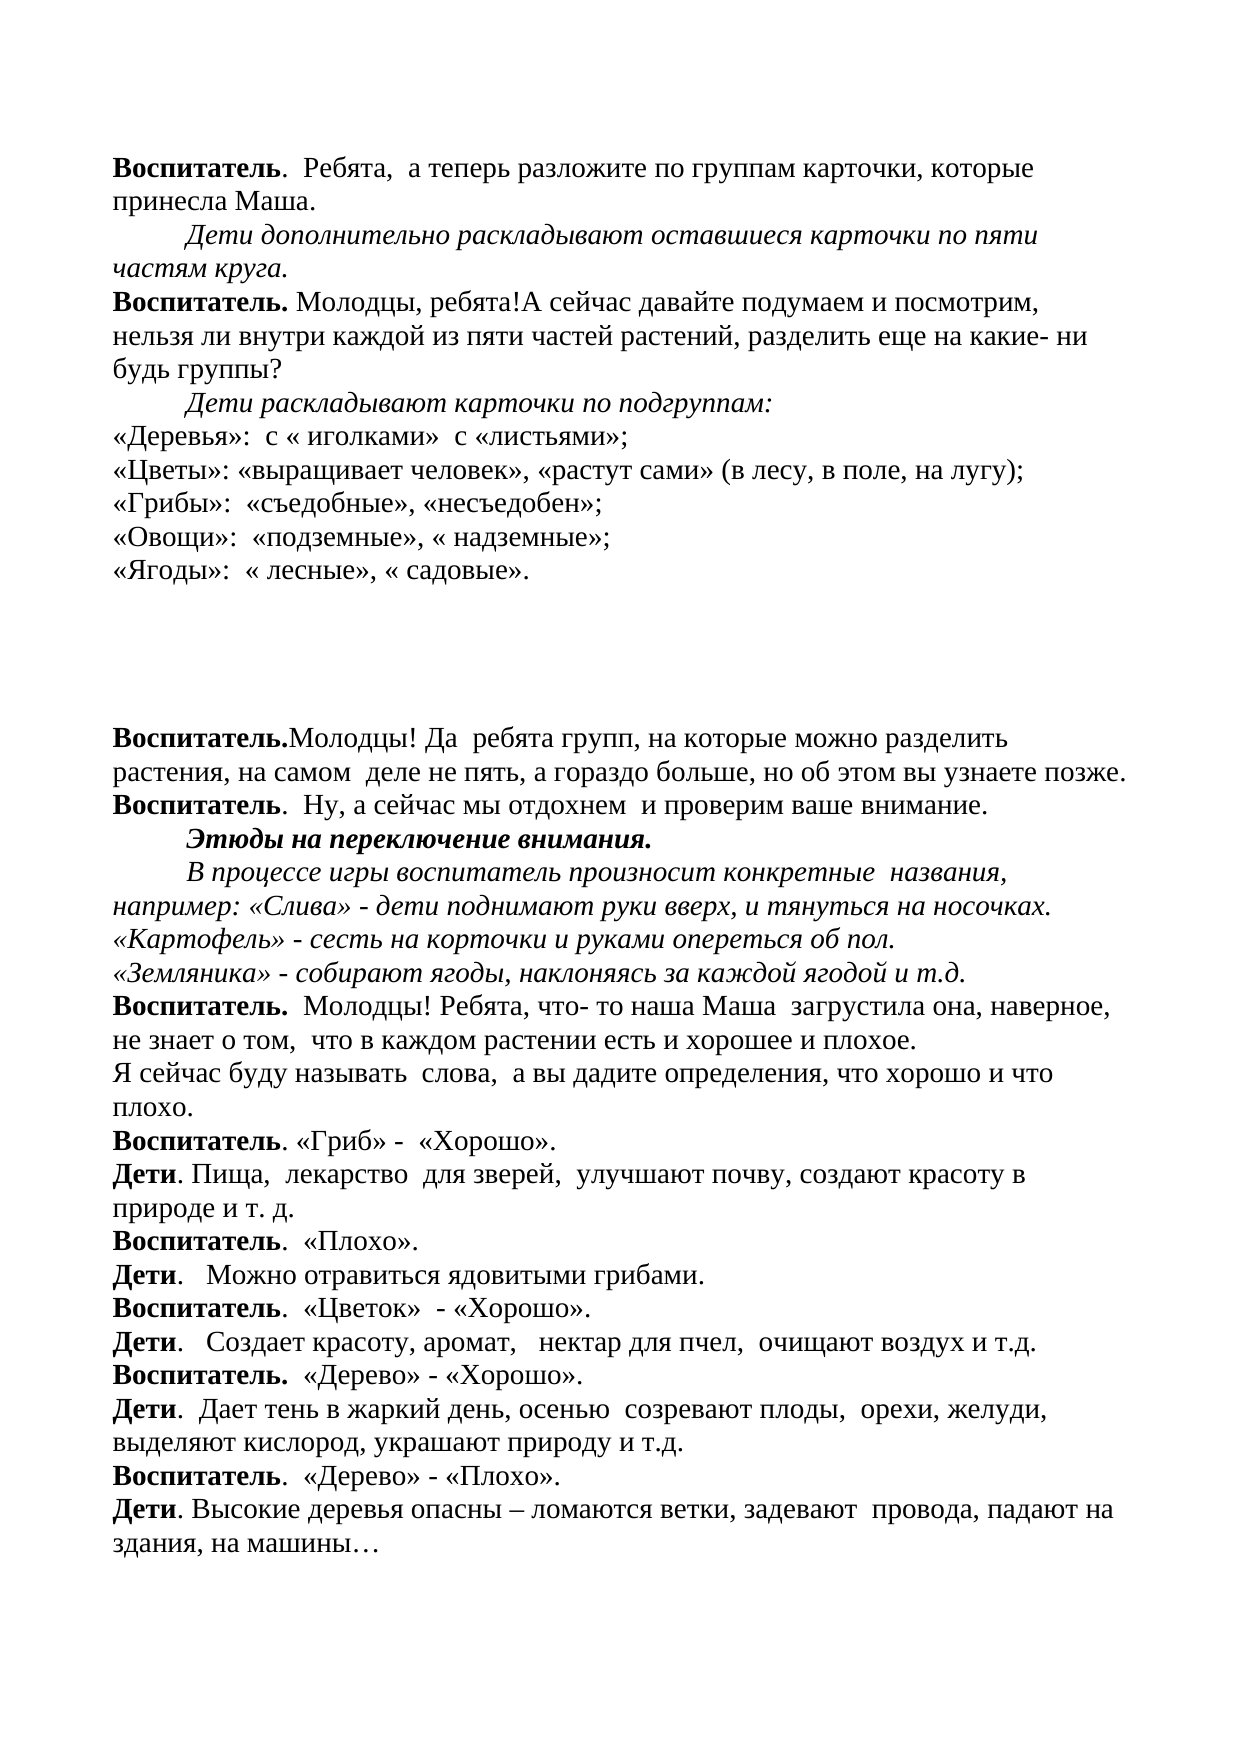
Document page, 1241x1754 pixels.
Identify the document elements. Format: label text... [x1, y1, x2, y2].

text В процессе игры воспитатель произносит конкретные названия, например: «Слива» - дети поднимают руки вверх, и тянуться на носочках. [112, 854, 1128, 921]
text Воспитатель. Молодцы, ребята!А сейчас давайте подумаем и посмотрим, нельзя ли внутри каждой из пяти частей растений, разделить еще на какие- ни будь группы? [112, 284, 1128, 385]
text Воспитатель. «Дерево» - «Хорошо». [112, 1357, 1128, 1391]
text «Цветы»: «выращивает человек», «растут сами» (в лесу, в поле, на лугу); [112, 452, 1128, 485]
text Воспитатель. «Плохо». [112, 1223, 1128, 1257]
text Воспитатель.Молодцы! Да ребята групп, на которые можно разделить растения, на самом деле не пять, а гораздо больше, но об этом вы узнаете позже. [112, 720, 1128, 787]
text Дети. Высокие деревья опасны – ломаются ветки, задевают провода, падают на здания, на машины… [112, 1492, 1128, 1559]
text «Картофель» - сесть на корточки и руками опереться об пол. [112, 921, 1128, 955]
text «Овощи»: «подземные», « надземные»; [112, 519, 1128, 552]
text Дети раскладывают карточки по подгруппам: [112, 385, 1128, 418]
text «Ягоды»: « лесные», « садовые». [112, 552, 1128, 586]
text Дети. Дает тень в жаркий день, осенью созревают плоды, орехи, желуди, выделяют кислород, украшают природу и т.д. [112, 1391, 1128, 1458]
text «Земляника» - собирают ягоды, наклоняясь за каждой ягодой и т.д. [112, 955, 1128, 988]
text Дети. Создает красоту, аромат, нектар для пчел, очищают воздух и т.д. [112, 1324, 1128, 1357]
text Дети. Можно отравиться ядовитыми грибами. [112, 1257, 1128, 1290]
text Дети. Пища, лекарство для зверей, улучшают почву, создают красоту в природе и т. д. [112, 1156, 1128, 1223]
text Воспитатель. «Дерево» - «Плохо». [112, 1458, 1128, 1492]
text Воспитатель. «Гриб» - «Хорошо». [112, 1123, 1128, 1156]
text Воспитатель. Ну, а сейчас мы отдохнем и проверим ваше внимание. [112, 787, 1128, 821]
text Я сейчас буду называть слова, а вы дадите определения, что хорошо и что плохо. [112, 1056, 1128, 1123]
text «Деревья»: с « иголками» с «листьями»; [112, 418, 1128, 452]
text Дети дополнительно раскладывают оставшиеся карточки по пяти частям круга. [112, 217, 1128, 284]
text Этюды на переключение внимания. [112, 821, 1128, 854]
text Воспитатель. Молодцы! Ребята, что- то наша Маша загрустила она, наверное, не знает о том, что в каждом растении есть и хорошее и плохое. [112, 988, 1128, 1056]
text «Грибы»: «съедобные», «несъедобен»; [112, 485, 1128, 519]
text Воспитатель. «Цветок» - «Хорошо». [112, 1290, 1128, 1324]
text Воспитатель. Ребята, а теперь разложите по группам карточки, которые принесла Маша. [112, 150, 1128, 217]
